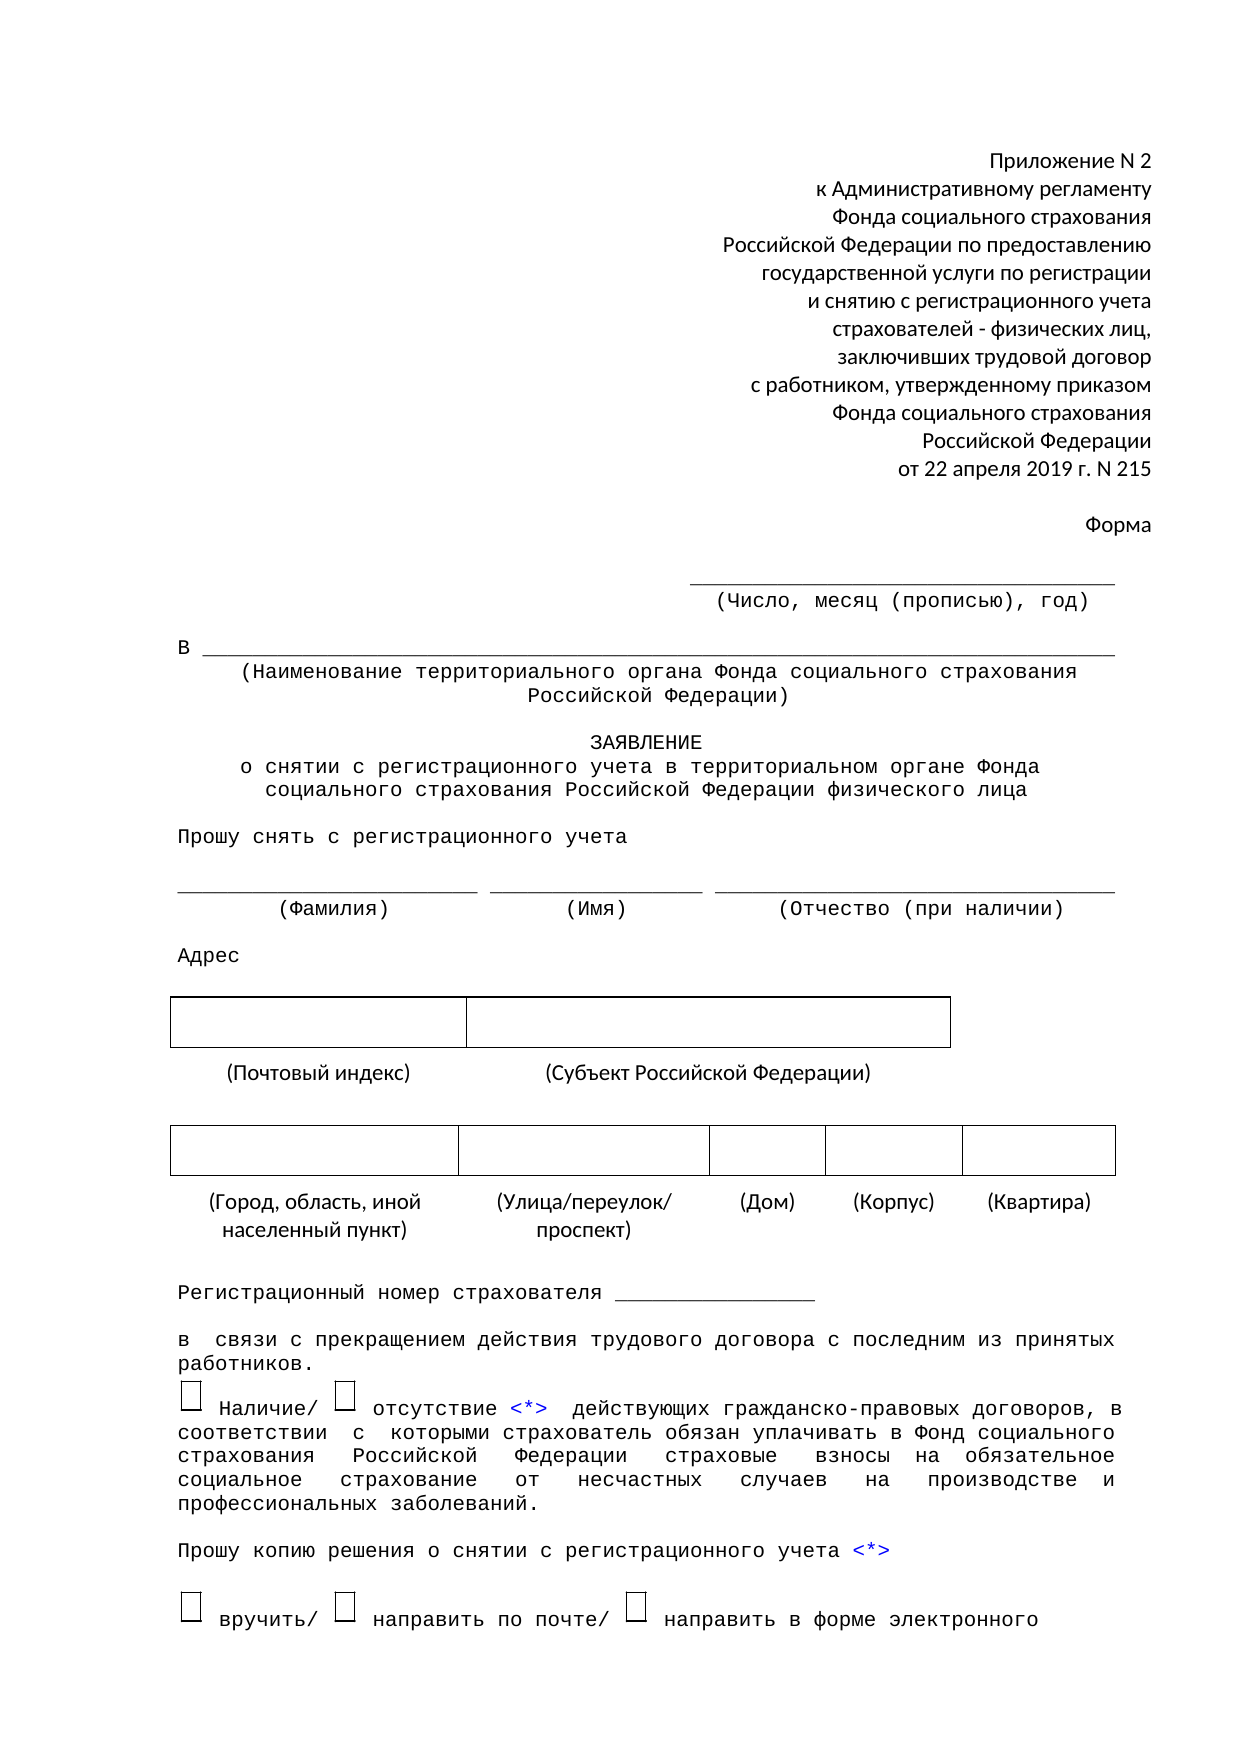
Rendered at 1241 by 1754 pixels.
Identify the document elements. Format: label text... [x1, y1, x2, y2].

text социального страхования Российской Федерации физического лица [177, 779, 1152, 803]
table_header [171, 1126, 458, 1175]
text __________________________________ [177, 566, 1152, 590]
table_cell (Город, область, иной населенный пункт) [171, 1176, 458, 1254]
text В _________________________________________________________________________ [177, 637, 1152, 661]
text к Административному регламенту [177, 174, 1152, 202]
text профессиональных заболеваний. [177, 1493, 1152, 1516]
text страхования Российской Федерации страховые взносы на обязательное [177, 1446, 1152, 1469]
table_cell (Почтовый индекс) [171, 1048, 466, 1097]
table_header [467, 998, 950, 1047]
table_header [826, 1126, 962, 1175]
text Прошу копию решения о снятии с регистрационного учета <*> [177, 1540, 1152, 1564]
table_header [963, 1126, 1115, 1175]
text Регистрационный номер страхователя ________________ [177, 1282, 1152, 1305]
text Фонда социального страхования [177, 202, 1152, 230]
table_cell (Улица/переулок/проспект) [459, 1176, 709, 1254]
text ЗАЯВЛЕНИЕ [177, 732, 1152, 756]
text в связи с прекращением действия трудового договора с последним из принятых [177, 1329, 1152, 1353]
text страхователей - физических лиц, [177, 314, 1152, 342]
text (Фамилия) (Имя) (Отчество (при наличии) [177, 897, 1152, 921]
table_cell (Субъект Российской Федерации) [466, 1048, 950, 1097]
text Фонда социального страхования [177, 398, 1152, 426]
text от 22 апреля 2019 г. N 215 [177, 454, 1152, 482]
text (Наименование территориального органа Фонда социального страхования [177, 661, 1152, 685]
text работников. [177, 1353, 1152, 1376]
text Адрес [177, 945, 1152, 968]
table_cell (Квартира) [963, 1176, 1116, 1254]
text Форма [177, 510, 1152, 538]
table_header [710, 1126, 825, 1175]
text ________________________ _________________ ________________________________ [177, 874, 1152, 897]
text с работником, утвержденному приказом [177, 370, 1152, 398]
text вручить/ направить по почте/ направить в форме электронного [177, 1587, 1152, 1633]
table_cell (Дом) [710, 1176, 825, 1254]
text о снятии с регистрационного учета в территориальном органе Фонда [177, 756, 1152, 779]
table_header [171, 998, 466, 1047]
text Приложение N 2 [177, 146, 1152, 174]
text и снятию с регистрационного учета [177, 286, 1152, 314]
table_cell (Корпус) [825, 1176, 962, 1254]
text Российской Федерации) [177, 685, 1152, 708]
text Российской Федерации по предоставлению [177, 230, 1152, 258]
text Российской Федерации [177, 426, 1152, 454]
text (Число, месяц (прописью), год) [177, 590, 1152, 614]
text социальное страхование от несчастных случаев на производстве и [177, 1469, 1152, 1493]
text Прошу снять с регистрационного учета [177, 827, 1152, 850]
text соответствии с которыми страхователь обязан уплачивать в Фонд социального [177, 1422, 1152, 1446]
text заключивших трудовой договор [177, 342, 1152, 370]
table_header [459, 1126, 709, 1175]
text Наличие/ отсутствие <*> действующих гражданско-правовых договоров, в [177, 1376, 1152, 1422]
text государственной услуги по регистрации [177, 258, 1152, 286]
